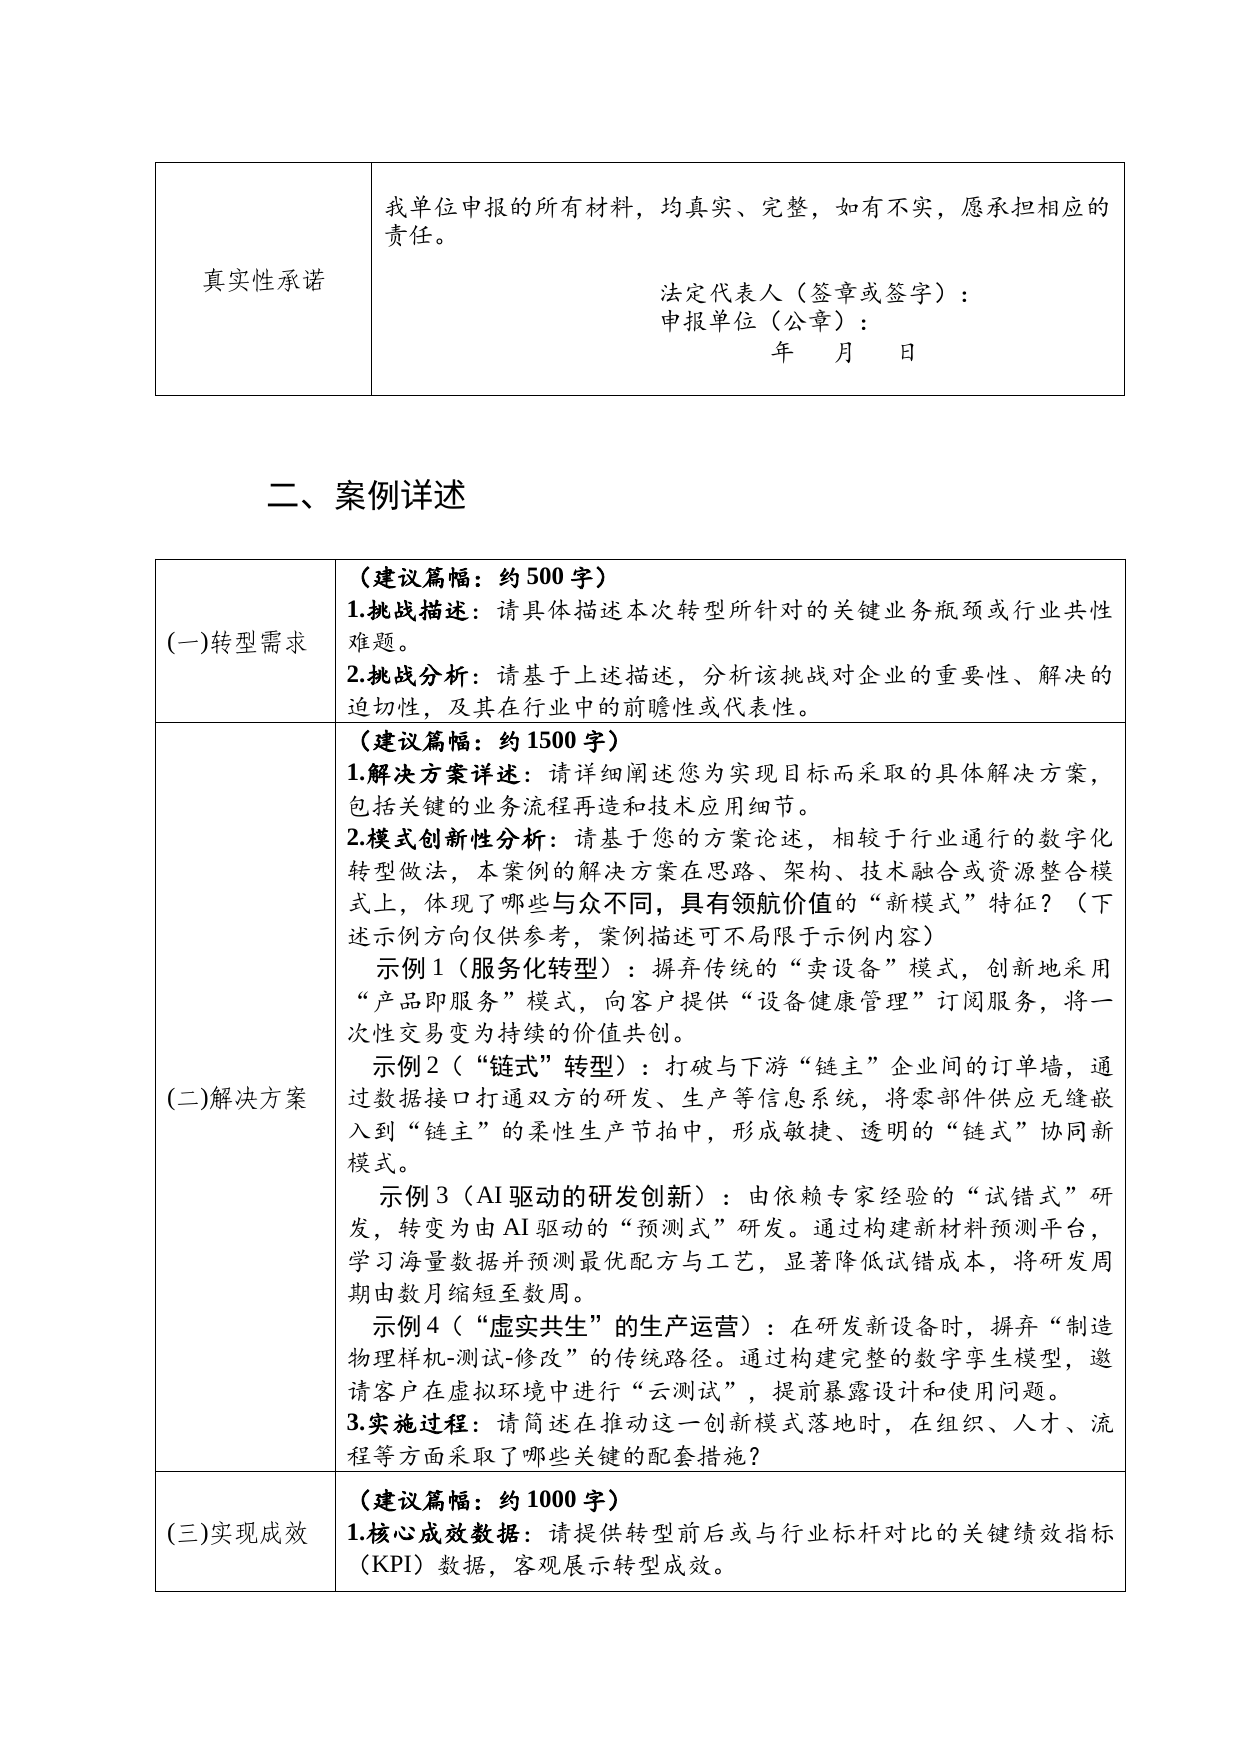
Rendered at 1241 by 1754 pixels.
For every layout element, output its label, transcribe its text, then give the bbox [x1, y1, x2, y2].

table_cell （建议篇幅：约1500字） 1.解决方案详述：请详细阐述您为实现目标而采取的具体解决方案，包括关键的业务流程再造和技术应用细节。 2.模式创新性分析：请基于您的方案论述，相较于行业通行的数字化转型做法，本案例的解决方案在思路、架构、技术融合或资源整合模式上，体现了哪些与众不同，具有领航价值的“新模式”特征？（下述示例方向仅供参考，案例描述可不局限于示例内容） 示例1（服务化转型）：摒弃传统的“卖设备”模式，创新地采用“产品即服务”模式，向客户提供“设备健康管理”订阅服务，将一次性交易变为持续的价值共创。 示例2（“链式”转型）：打破与下游“链主”企业间的订单墙，通过数据接口打通双方的研发、生产等信息系统，将零部件供应无缝嵌入到“链主”的柔性生产节拍中，形成敏捷、透明的“链式”协同新模式。 示例3（AI驱动的研发创新）：由依赖专家经验的“试错式”研发，转变为由AI驱动的“预测式”研发。通过构建新材料预测平台，学习海量数据并预测最优配方与工艺，显著降低试错成本，将研发周期由数月缩短至数周。 示例4（“虚实共生”的生产运营）：在研发新设备时，摒弃“制造物理样机-测试-修改”的传统路径。通过构建完整的数字孪生模型，邀请客户在虚拟环境中进行“云测试”，提前暴露设计和使用问题。 3.实施过程：请简述在推动这一创新模式落地时，在组织、人才、流程等方面采取了哪些关键的配套措施？ [336, 723, 1125, 1471]
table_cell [336, 1472, 1125, 1591]
table_cell 真实性承诺 [156, 163, 371, 395]
table_cell 我单位申报的所有材料，均真实、完整，如有不实，愿承担相应的责任。 法定代表人（签章或签字）： 申报单位（公章）： 年 月 日 [372, 163, 1124, 395]
subtitle 二、案例详述 [187, 461, 1053, 526]
table_header （建议篇幅：约500字） 1.挑战描述：请具体描述本次转型所针对的关键业务瓶颈或行业共性难题。 2.挑战分析：请基于上述描述，分析该挑战对企业的重要性、解决的迫切性，及其在行业中的前瞻性或代表性。 [336, 560, 1125, 722]
table_cell (二)解决方案 [156, 723, 335, 1471]
table_cell (三)实现成效 [156, 1472, 335, 1591]
table_header (一)转型需求 [156, 560, 335, 722]
